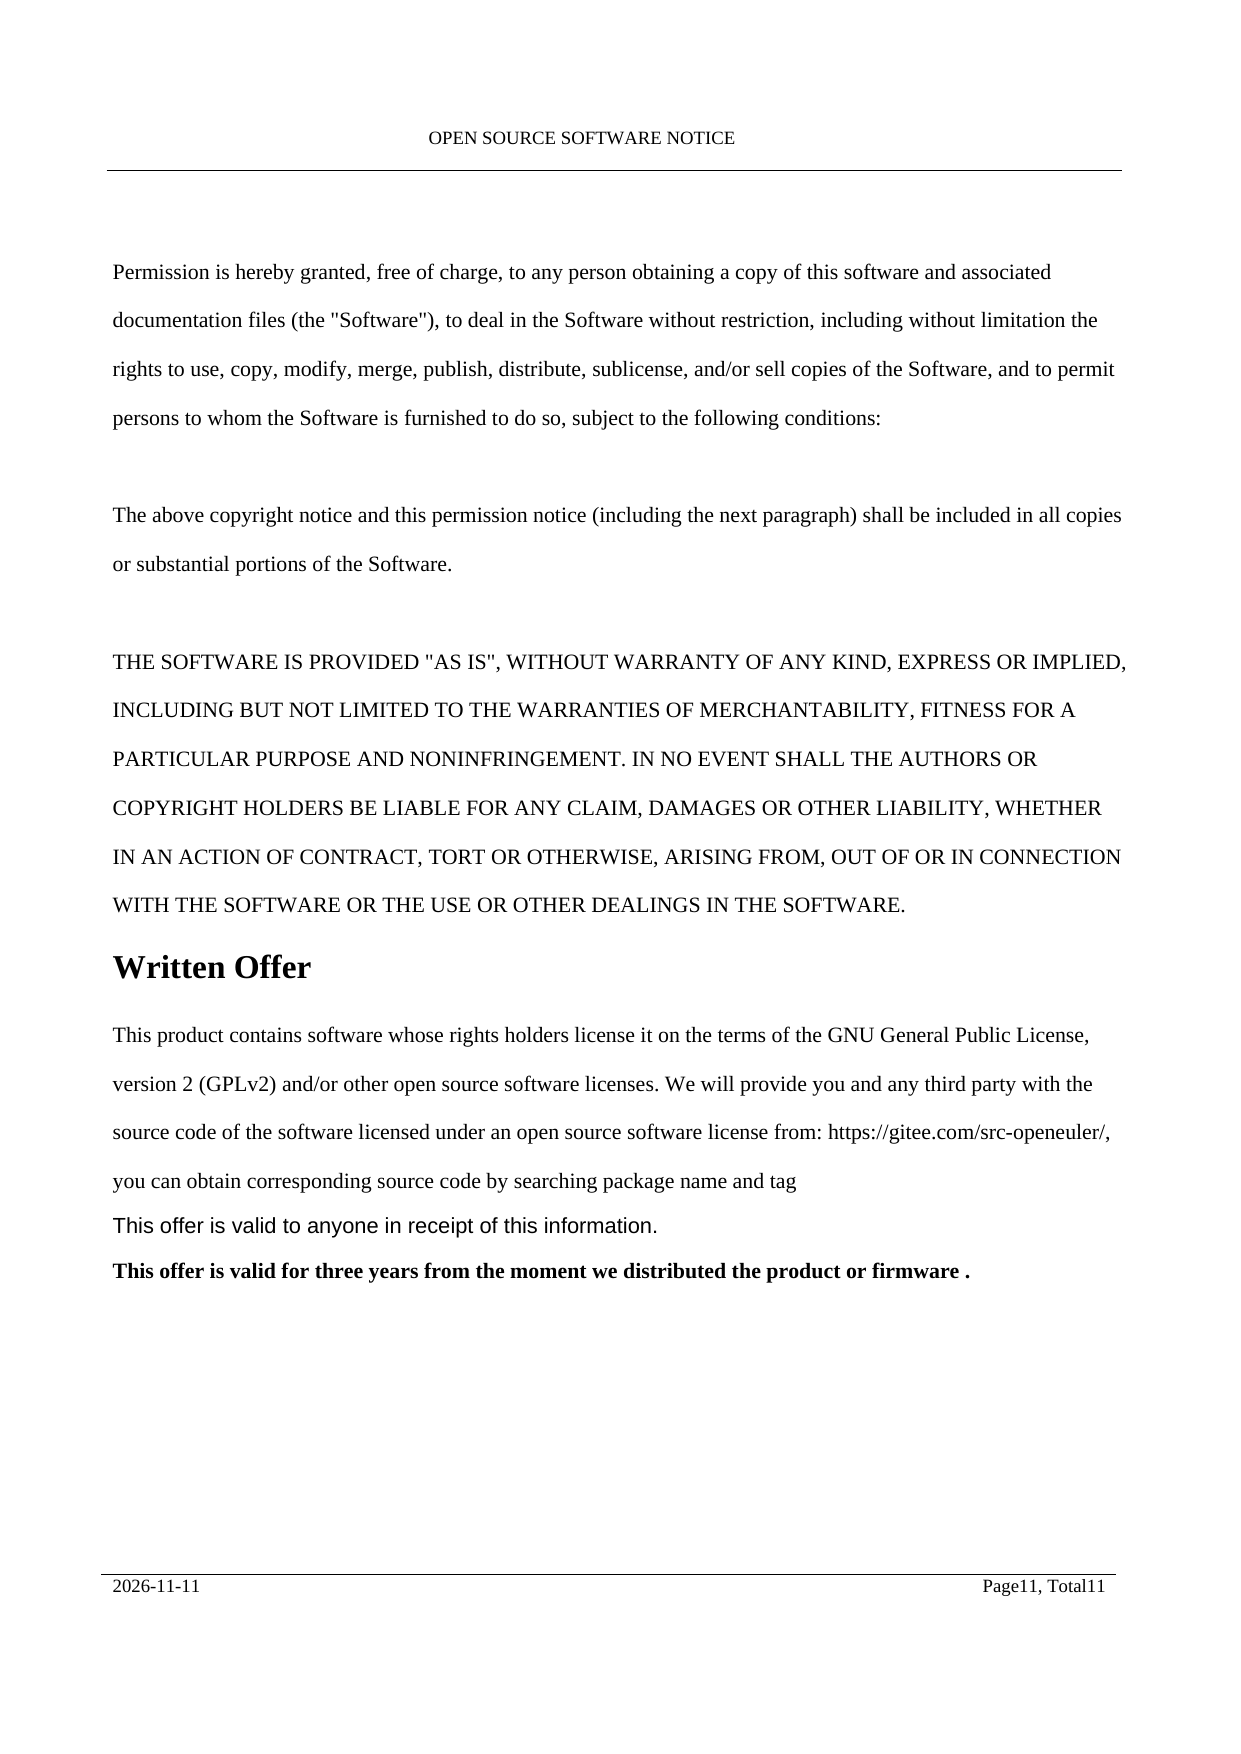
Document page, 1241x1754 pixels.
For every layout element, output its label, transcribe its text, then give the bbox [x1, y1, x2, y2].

text Written Offer [112, 934, 1128, 999]
text This offer is valid to anyone in receipt of this information. [112, 1209, 1128, 1242]
text This product contains software whose rights holders license it on the terms of the GNU General Public License, version 2 (GPLv2) and/or other open source software licenses. We will provide you and any third party with the source code of the software licensed under an open source software license from: https://gitee.com/src-openeuler/, you can obtain corresponding source code by searching package name and tag [112, 1018, 1128, 1197]
text This offer is valid for three years from the moment we distributed the product or firmware . [112, 1254, 1128, 1287]
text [112, 206, 1128, 921]
